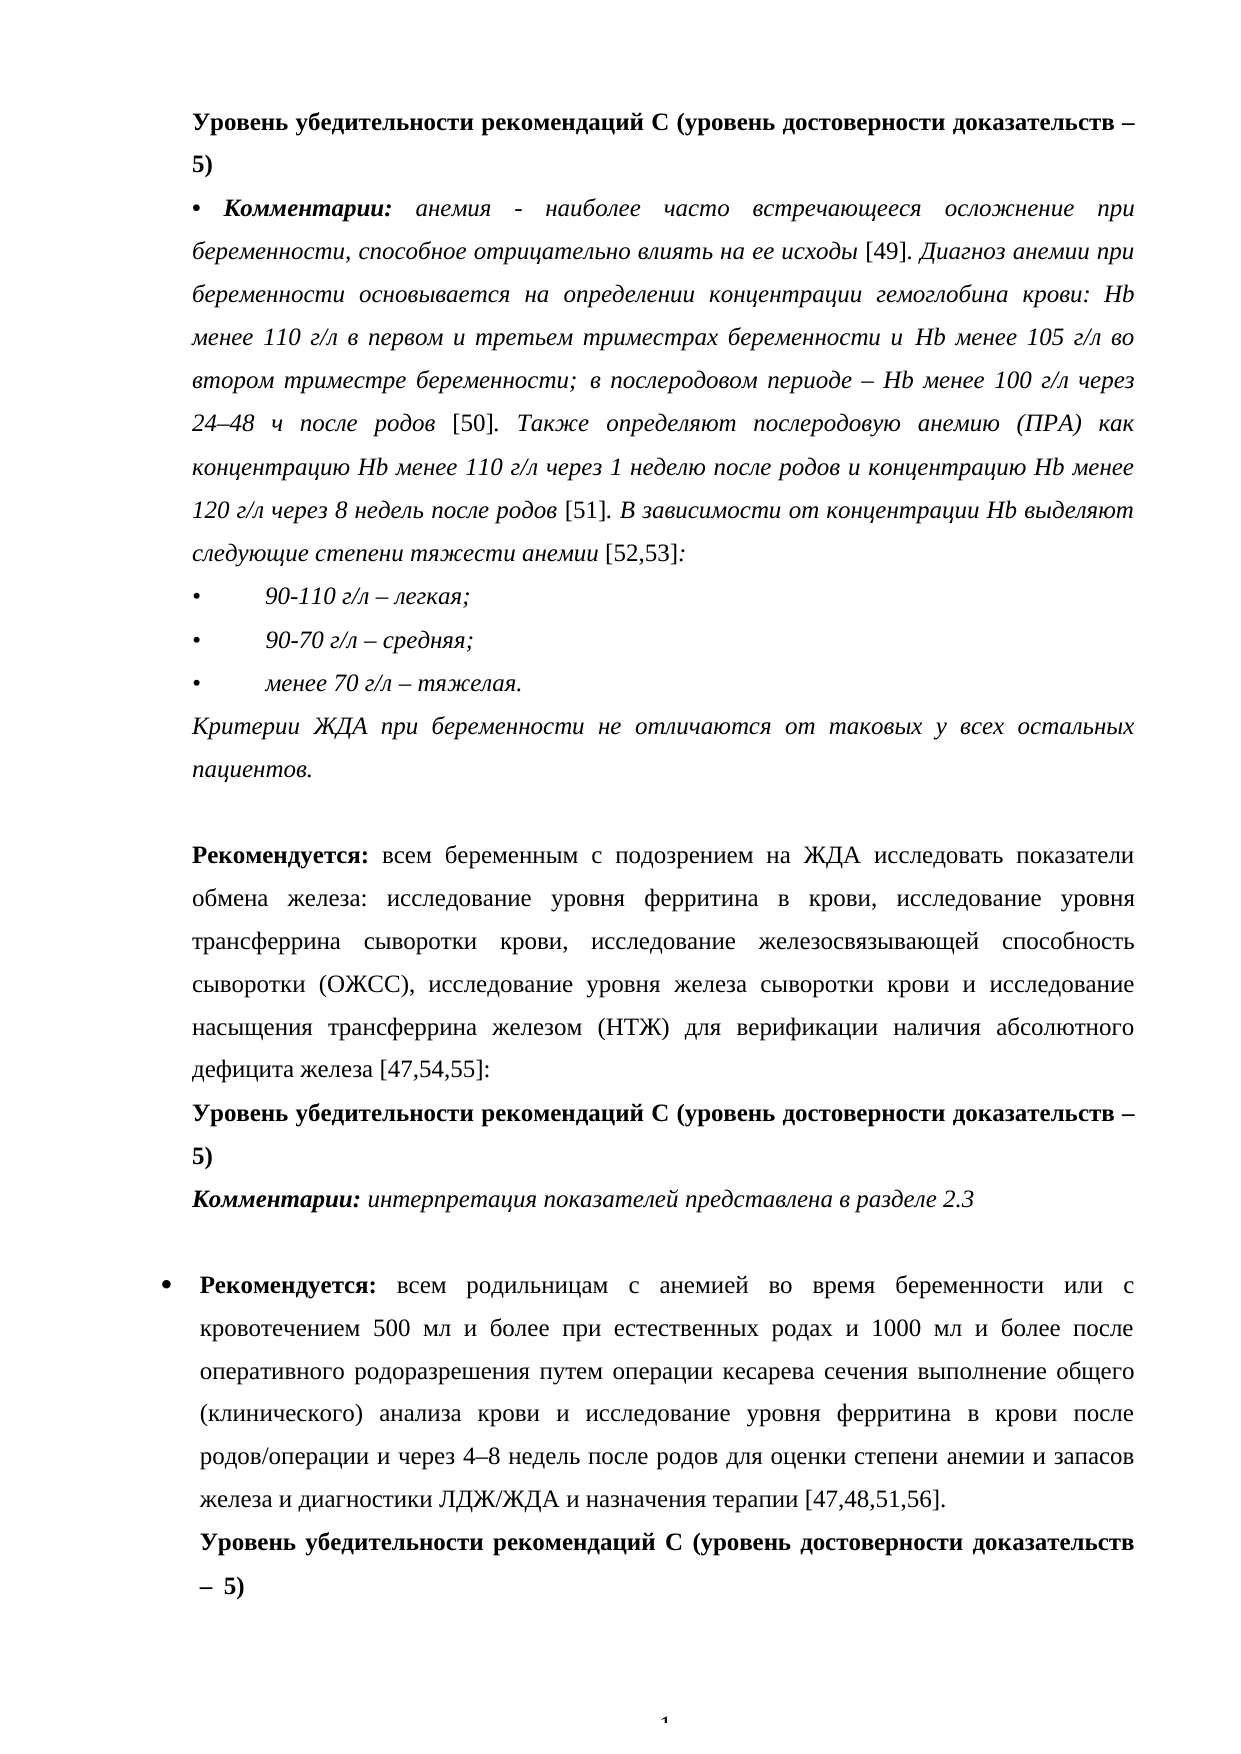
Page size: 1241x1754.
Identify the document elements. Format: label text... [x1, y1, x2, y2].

list менее 70 г/л – тяжелая. [192, 668, 1146, 697]
list Комментарии: анемия - наиболее часто встречающееся осложнение при беременности, способное отрицательно влиять на ее исходы [49]. Диагноз анемии при беременности основывается на определении концентрации гемоглобина крови: Hb менее 110 г/л в первом и третьем триместрах беременности и Hb менее 105 г/л во втором триместре беременности; в послеродовом периоде – Hb менее 100 г/л через 24–48 ч после родов [50]. Также определяют послеродовую анемию (ПРА) как концентрацию Hb менее 110 г/л через 1 неделю после родов и концентрацию Hb менее 120 г/л через 8 недель после родов [51]. В зависимости от концентрации Hb выделяют следующие степени тяжести анемии [52,53]: [192, 193, 1134, 567]
text Уровень убедительности рекомендаций С (уровень достоверности доказательств – 5) [192, 107, 1134, 178]
text Рекомендуется: всем беременным с подозрением на ЖДА исследовать показатели обмена железа: исследование уровня ферритина в крови, исследование уровня трансферрина сыворотки крови, исследование железосвязывающей способность сыворотки (ОЖСС), исследование уровня железа сыворотки крови и исследование насыщения трансферрина железом (НТЖ) для верификации наличия абсолютного дефицита железа [47,54,55]: [192, 840, 1134, 1083]
text Комментарии: интерпретация показателей представлена в разделе 2.3 [192, 1184, 1146, 1213]
list 90-70 г/л – средняя; [192, 625, 1146, 653]
text Критерии ЖДА при беременности не отличаются от таковых у всех остальных пациентов. [192, 711, 1134, 782]
list Рекомендуется: всем родильницам с анемией во время беременности или с кровотечением 500 мл и более при естественных родах и 1000 мл и более после оперативного родоразрешения путем операции кесарева сечения выполнение общего (клинического) анализа крови и исследование уровня ферритина в крови после родов/операции и через 4–8 недель после родов для оценки степени анемии и запасов железа и диагностики ЛДЖ/ЖДА и назначения терапии [47,48,51,56]. [162, 1270, 1134, 1513]
text Уровень убедительности рекомендаций С (уровень достоверности доказательств – 5) [192, 1098, 1134, 1170]
text Уровень убедительности рекомендаций С (уровень достоверности доказательств – 5) [199, 1527, 1134, 1599]
text • 90-110 г/л – легкая; [192, 581, 1146, 610]
